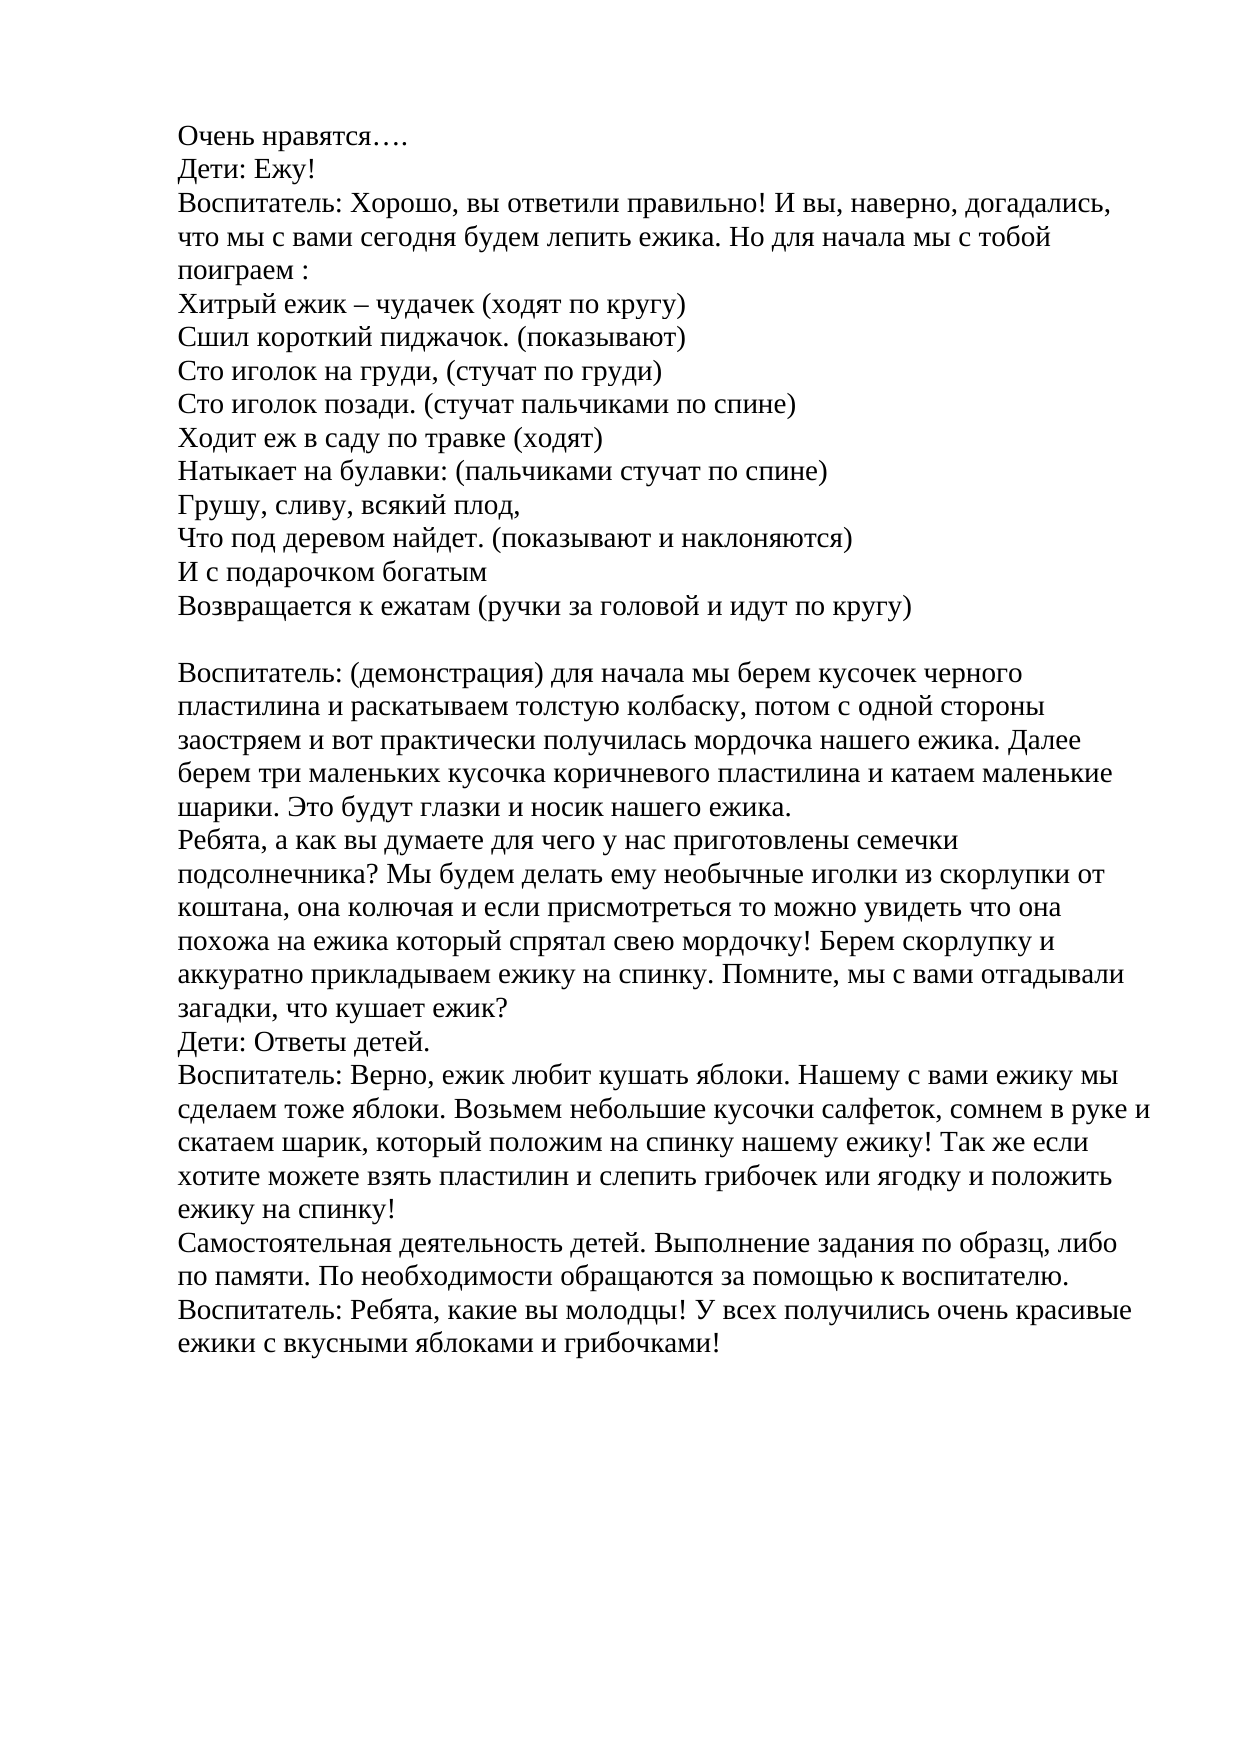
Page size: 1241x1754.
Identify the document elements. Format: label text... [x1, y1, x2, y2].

text Воспитатель: Хорошо, вы ответили правильно! И вы, наверно, догадались, что мы с вами сегодня будем лепить ежика. Но для начала мы с тобой поиграем : Хитрый ежик – чудачек (ходят по кругу) Сшил короткий пиджачок. (показывают) Сто иголок на груди, (стучат по груди) Сто иголок позади. (стучат пальчиками по спине) Ходит еж в саду по травке (ходят) Натыкает на булавки: (пальчиками стучат по спине) Грушу, сливу, всякий плод, Что под деревом найдет. (показывают и наклоняются) И с подарочком богатым Возвращается к ежатам (ручки за головой и идут по кругу) [177, 185, 1152, 621]
text Воспитатель: Верно, ежик любит кушать яблоки. Нашему с вами ежику мы сделаем тоже яблоки. Возьмем небольшие кусочки салфеток, сомнем в руке и скатаем шарик, который положим на спинку нашему ежику! Так же если хотите можете взять пластилин и слепить грибочек или ягодку и положить ежику на спинку! [177, 1057, 1152, 1225]
text Воспитатель: (демонстрация) для начала мы берем кусочек черного пластилина и раскатываем толстую колбаску, потом с одной стороны заостряем и вот практически получилась мордочка нашего ежика. Далее берем три маленьких кусочка коричневого пластилина и катаем маленькие шарики. Это будут глазки и носик нашего ежика. [177, 655, 1152, 822]
text Ребята, а как вы думаете для чего у нас приготовлены семечки подсолнечника? Мы будем делать ему необычные иголки из скорлупки от коштана, она колючая и если присмотреться то можно увидеть что она похожа на ежика который спрятал свею мордочку! Берем скорлупку и аккуратно прикладываем ежику на спинку. Помните, мы с вами отгадывали загадки, что кушает ежик? [177, 822, 1152, 1024]
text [177, 118, 1152, 185]
text Дети: Ответы детей. [177, 1024, 1152, 1057]
text Самостоятельная деятельность детей. Выполнение задания по образц, либо по памяти. По необходимости обращаются за помощью к воспитателю. Воспитатель: Ребята, какие вы молодцы! У всех получились очень красивые ежики с вкусными яблоками и грибочками! [177, 1225, 1152, 1359]
